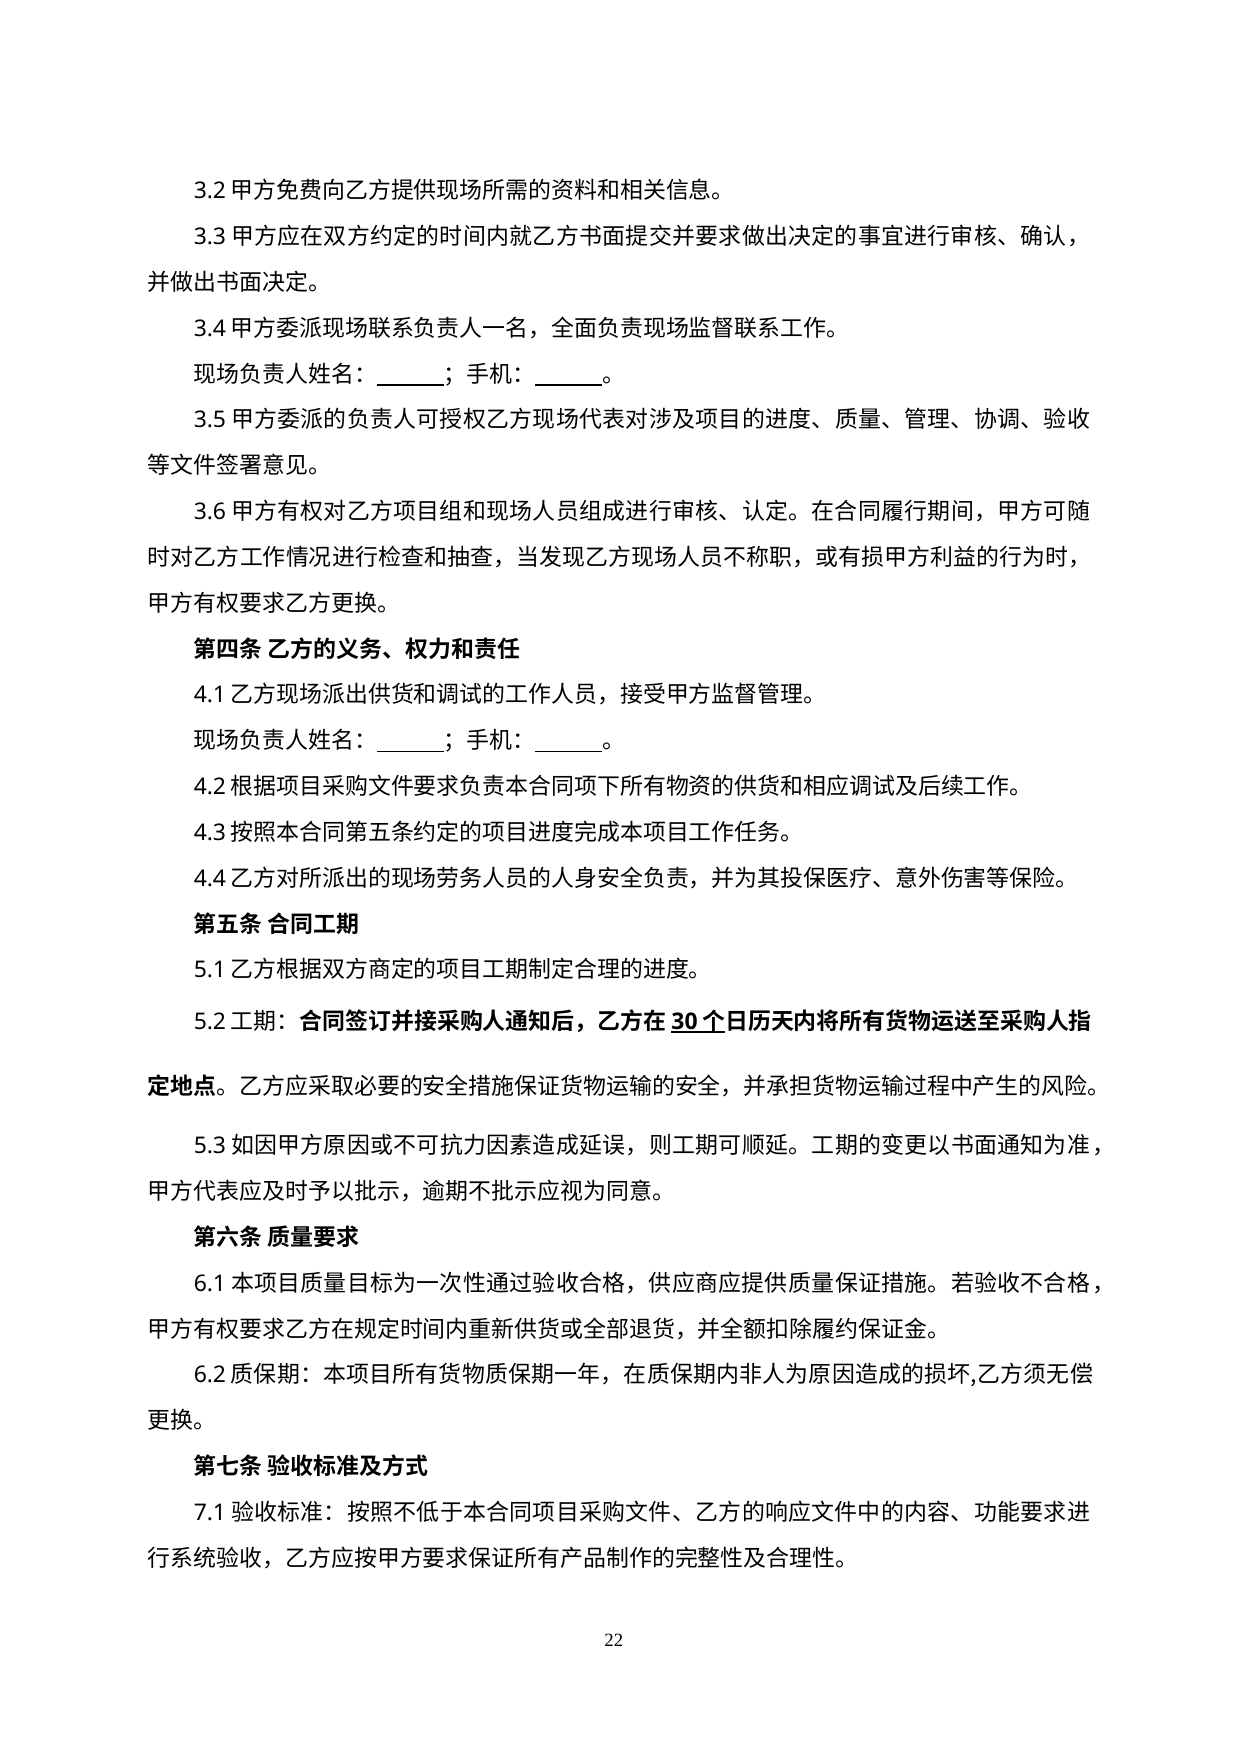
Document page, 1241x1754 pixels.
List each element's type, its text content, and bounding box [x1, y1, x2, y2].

text 4.3按照本合同第五条约定的项目进度完成本项目工作任务。 [148, 804, 1093, 849]
text 6.2质保期：本项目所有货物质保期一年，在质保期内非人为原因造成的损坏,乙方须无偿更换。 [148, 1346, 1093, 1438]
text 第四条 乙方的义务、权力和责任 [148, 620, 1093, 666]
text 4.2根据项目采购文件要求负责本合同项下所有物资的供货和相应调试及后续工作。 [148, 758, 1093, 804]
text 第五条 合同工期 [148, 895, 1093, 941]
text 3.5甲方委派的负责人可授权乙方现场代表对涉及项目的进度、质量、管理、协调、验收等文件签署意见。 [148, 391, 1093, 483]
text 5.2工期：合同签订并接采购人通知后，乙方在30个日历天内将所有货物运送至采购人指定地点。乙方应采取必要的安全措施保证货物运输的安全，并承担货物运输过程中产生的风险。 [148, 987, 1093, 1117]
text 6.1本项目质量目标为一次性通过验收合格，供应商应提供质量保证措施。若验收不合格，甲方有权要求乙方在规定时间内重新供货或全部退货，并全额扣除履约保证金。 [148, 1254, 1093, 1346]
text 第七条 验收标准及方式 [148, 1438, 1093, 1484]
text 4.4乙方对所派出的现场劳务人员的人身安全负责，并为其投保医疗、意外伤害等保险。 [148, 849, 1093, 895]
text 现场负责人姓名： ；手机： 。 [148, 712, 1093, 758]
text 5.1乙方根据双方商定的项目工期制定合理的进度。 [148, 941, 1093, 987]
text 现场负责人姓名： ；手机： 。 [148, 345, 1093, 391]
text 3.4甲方委派现场联系负责人一名，全面负责现场监督联系工作。 [148, 299, 1093, 345]
text 7.1验收标准：按照不低于本合同项目采购文件、乙方的响应文件中的内容、功能要求进行系统验收，乙方应按甲方要求保证所有产品制作的完整性及合理性。 [148, 1484, 1093, 1575]
text 4.1乙方现场派出供货和调试的工作人员，接受甲方监督管理。 [148, 666, 1093, 712]
text 第六条 质量要求 [148, 1209, 1093, 1254]
text 5.3如因甲方原因或不可抗力因素造成延误，则工期可顺延。工期的变更以书面通知为准，甲方代表应及时予以批示，逾期不批示应视为同意。 [148, 1117, 1093, 1209]
text 3.3甲方应在双方约定的时间内就乙方书面提交并要求做出决定的事宜进行审核、确认，并做出书面决定。 [148, 208, 1093, 299]
text 3.2甲方免费向乙方提供现场所需的资料和相关信息。 [148, 162, 1093, 208]
text 3.6甲方有权对乙方项目组和现场人员组成进行审核、认定。在合同履行期间，甲方可随时对乙方工作情况进行检查和抽查，当发现乙方现场人员不称职，或有损甲方利益的行为时，甲方有权要求乙方更换。 [148, 483, 1093, 620]
